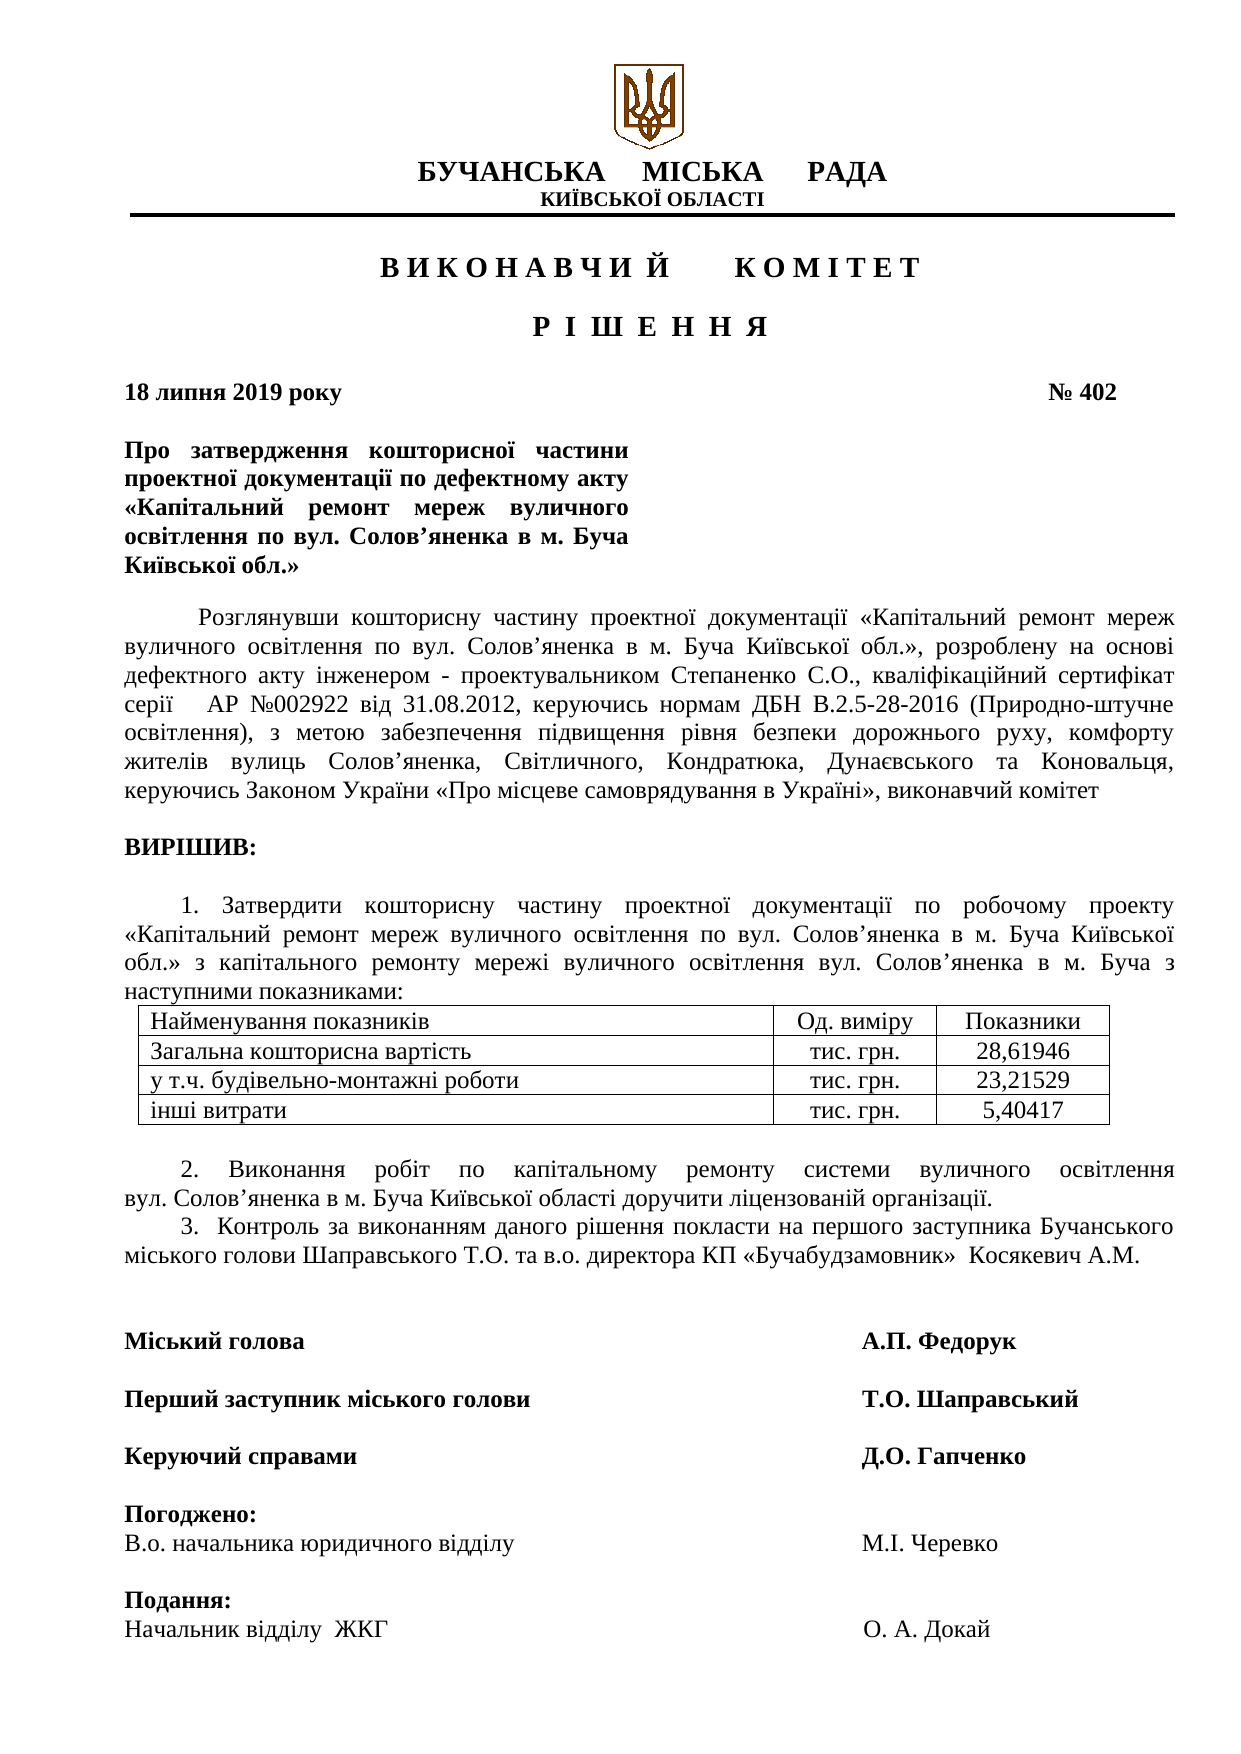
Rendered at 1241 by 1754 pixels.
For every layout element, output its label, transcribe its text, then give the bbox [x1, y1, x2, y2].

title ВИРІШИВ: [124, 832, 1175, 861]
table_cell у т.ч. будівельно-монтажні роботи [139, 1066, 773, 1094]
text В.о. начальника юридичного відділу М.І. Черевко [124, 1528, 1175, 1556]
text БУЧАНСЬКА МІСЬКА РАДА [129, 154, 1175, 187]
table_cell інші витрати [139, 1095, 773, 1124]
table_header Показники [937, 1006, 1109, 1035]
text 1. Затвердити кошторисну частину проектної документації по робочому проекту «Капітальний ремонт мереж вуличного освітлення по вул. Солов’яненка в м. Буча Київської обл.» з капітального ремонту мережі вуличного освітлення вул. Солов’яненка в м. Буча з наступними показниками: [124, 890, 1175, 1005]
table_cell 23,21529 [937, 1066, 1109, 1094]
text Начальник відділу ЖКГ О. А. Докай [124, 1614, 1175, 1643]
text Погоджено: [124, 1499, 1175, 1528]
table_cell тис. грн. [774, 1066, 936, 1094]
text Розглянувши кошторисну частину проектної документації «Капітальний ремонт мереж вуличного освітлення по вул. Солов’яненка в м. Буча Київської обл.», розроблену на основі дефектного акту інженером - проектувальником Степаненко С.О., кваліфікаційний сертифікат серії АР №002922 від 31.08.2012, керуючись нормам ДБН В.2.5-28-2016 (Природно-штучне освітлення), з метою забезпечення підвищення рівня безпеки дорожнього руху, комфорту жителів вулиць Солов’яненка, Світличного, Кондратюка, Дунаєвського та Коновальця, керуючись Законом України «Про місцеве самоврядування в Україні», виконавчий комітет [124, 602, 1175, 804]
picture [607, 58, 692, 154]
table_cell тис. грн. [774, 1036, 936, 1064]
text Керуючий справами Д.О. Гапченко [124, 1441, 1175, 1470]
subtitle Р І Ш Е Н Н Я [124, 309, 1175, 342]
table_cell Загальна кошторисна вартість [139, 1036, 773, 1064]
text Міський голова А.П. Федорук [124, 1326, 1175, 1355]
text 18 липня 2019 року № 402 [124, 377, 1175, 406]
title Перший заступник міського голови Т.О. Шаправський [124, 1384, 1175, 1413]
text Про затвердження кошторисної частини проектної документації по дефектному акту «Капітальний ремонт мереж вуличного освітлення по вул. Солов’яненка в м. Буча Київської обл.» [124, 435, 629, 578]
subtitle КИЇВСЬКОЇ ОБЛАСТІ [129, 187, 1175, 217]
table_header Од. виміру [774, 1006, 936, 1035]
text Подання: [124, 1585, 1175, 1614]
title 3. Контроль за виконанням даного рішення покласти на першого заступника Бучанського міського голови Шаправського Т.О. та в.о. директора КП «Бучабудзамовник» Косякевич А.М. [124, 1211, 1175, 1269]
table_cell 5,40417 [937, 1095, 1109, 1124]
text 2. Виконання робіт по капітальному ремонту системи вуличного освітлення вул. Солов’яненка в м. Буча Київської області доручити ліцензованій організації. [124, 1154, 1175, 1211]
text В И К О Н А В Ч И Й К О М І Т Е Т [124, 250, 1175, 284]
table_header Найменування показників [139, 1006, 773, 1035]
table_cell тис. грн. [774, 1095, 936, 1124]
table_cell 28,61946 [937, 1036, 1109, 1064]
